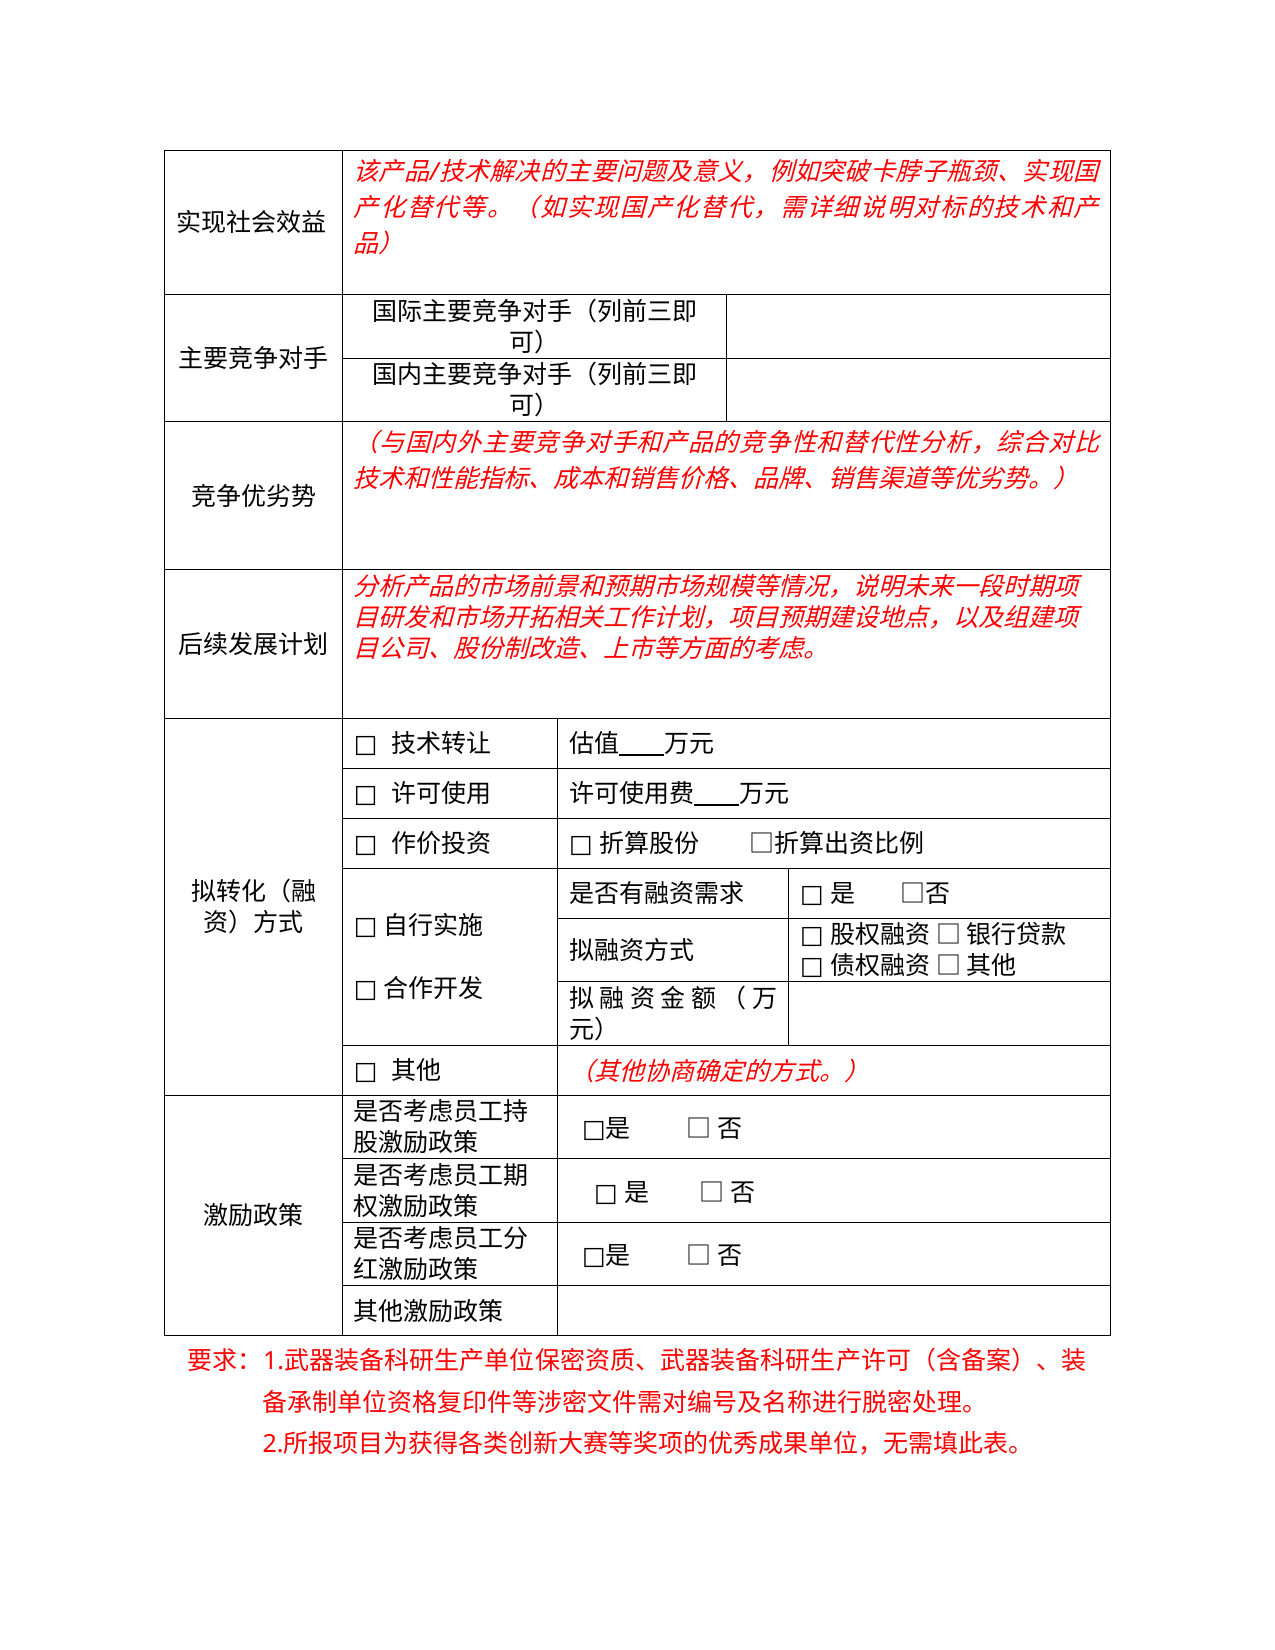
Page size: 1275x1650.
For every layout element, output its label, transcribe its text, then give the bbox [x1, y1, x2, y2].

list 2.所报项目为获得各类创新大赛等奖项的优秀成果单位，无需填此表。 [187, 1419, 1087, 1461]
table_cell 作价投资 [343, 819, 557, 867]
table_cell 国际主要竞争对手（列前三即可） [343, 295, 726, 357]
table_cell （与国内外主要竞争对手和产品的竞争性和替代性分析，综合对比技术和性能指标、成本和销售价格、品牌、销售渠道等优劣势。） [343, 422, 1110, 569]
table_cell 分析产品的市场前景和预期市场规模等情况，说明未来一段时期项目研发和市场开拓相关工作计划，项目预期建设地点，以及组建项目公司、股份制改造、上市等方面的考虑。 [343, 570, 1110, 717]
table_cell 竞争优劣势 [165, 422, 342, 569]
table_cell □ 是 □否 [789, 869, 1110, 917]
table_cell 实现社会效益 [165, 151, 342, 294]
table_cell 拟转化（融资）方式 [165, 719, 342, 1094]
table_cell 是否有融资需求 [558, 869, 788, 917]
table_cell □ 折算股份 □折算出资比例 [558, 819, 1110, 867]
table_cell [558, 1286, 1110, 1335]
table_cell 是否考虑员工期权激励政策 [343, 1159, 557, 1222]
table_cell 许可使用费 万元 [558, 769, 1110, 817]
table_cell 激励政策 [165, 1096, 342, 1335]
table_cell □ 是 □ 否 [558, 1159, 1110, 1222]
table_cell 后续发展计划 [165, 570, 342, 717]
table_cell 其他 [343, 1046, 557, 1094]
table_cell □ 股权融资 □ 银行贷款 □ 债权融资 □ 其他 [789, 919, 1110, 981]
text 要求：1.武器装备科研生产单位保密资质、武器装备科研生产许可（含备案）、装备承制单位资格复印件等涉密文件需对编号及名称进行脱密处理。 [187, 1336, 1087, 1419]
table_cell 国内主要竞争对手（列前三即可） [343, 359, 726, 421]
table_cell 是否考虑员工持股激励政策 [343, 1096, 557, 1158]
table_cell 许可使用 [343, 769, 557, 817]
table_cell 是否考虑员工分红激励政策 [343, 1223, 557, 1285]
table_cell □是 □ 否 [558, 1096, 1110, 1158]
table_cell 估值 万元 [558, 719, 1110, 767]
table_cell [727, 295, 1110, 357]
table_cell 拟融资金额（万元） [558, 982, 788, 1044]
table_cell 拟融资方式 [558, 919, 788, 981]
table_cell （其他协商确定的方式。） [558, 1046, 1110, 1094]
table_cell [789, 982, 1110, 1044]
table_cell 技术转让 [343, 719, 557, 767]
table_cell 主要竞争对手 [165, 295, 342, 421]
table_cell □是 □ 否 [558, 1223, 1110, 1285]
table_cell [727, 359, 1110, 421]
table_cell 该产品/技术解决的主要问题及意义，例如突破卡脖子瓶颈、实现国产化替代等。（如实现国产化替代，需详细说明对标的技术和产品） [343, 151, 1110, 294]
table_cell □ 自行实施 □ 合作开发 [343, 869, 557, 1044]
table_cell 其他激励政策 [343, 1286, 557, 1335]
